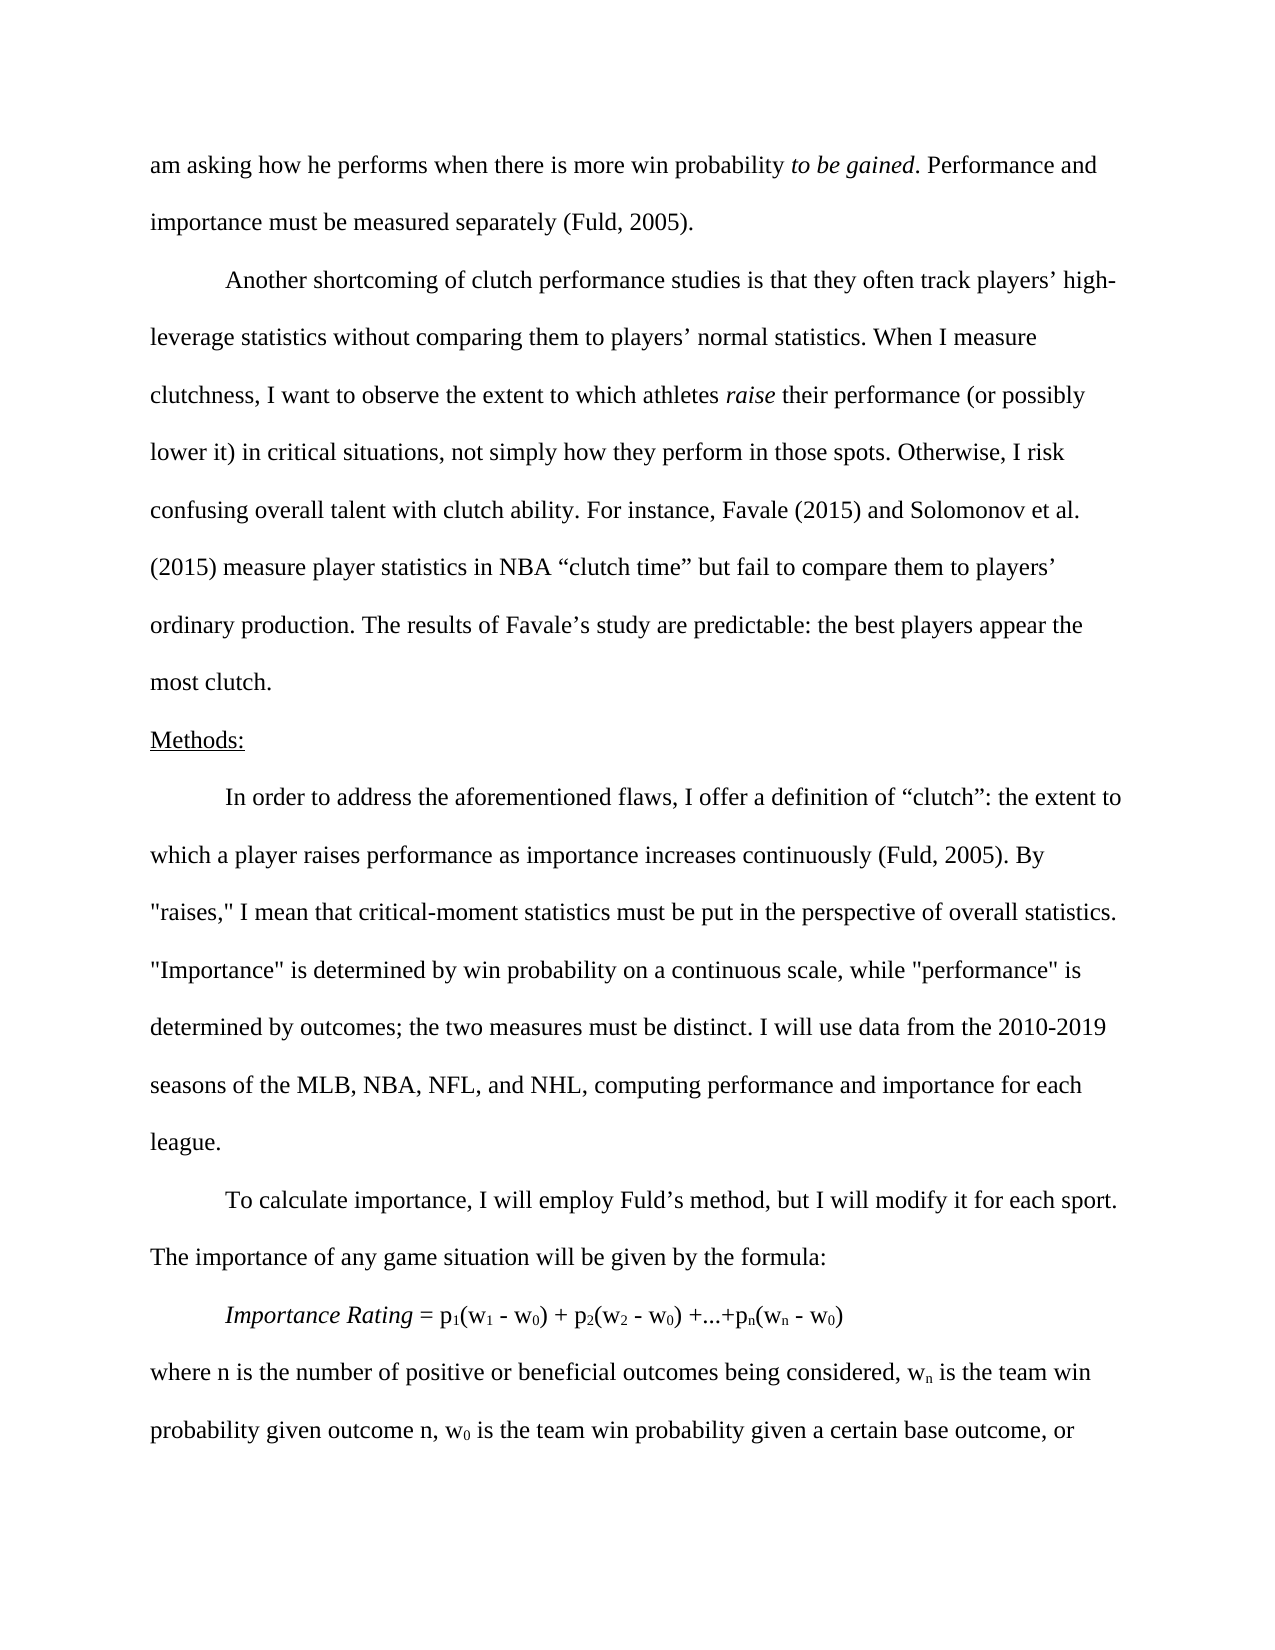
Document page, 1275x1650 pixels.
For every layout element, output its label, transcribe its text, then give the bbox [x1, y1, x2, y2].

text Importance Rating = p1(w1 - w0) + p2(w2 - w0) +...+pn(wn - w0) [150, 1300, 1125, 1329]
text In order to address the aforementioned flaws, I offer a definition of “clutch”: the extent to which a player raises performance as importance increases continuously (Fuld, 2005). By "raises," I mean that critical-moment statistics must be put in the perspective of overall statistics. "Importance" is determined by win probability on a continuous scale, while "performance" is determined by outcomes; the two measures must be distinct. I will use data from the 2010-2019 seasons of the MLB, NBA, NFL, and NHL, computing performance and importance for each league. [150, 782, 1125, 1156]
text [150, 150, 1125, 236]
text Another shortcoming of clutch performance studies is that they often track players’ high-leverage statistics without comparing them to players’ normal statistics. When I measure clutchness, I want to observe the extent to which athletes raise their performance (or possibly lower it) in critical situations, not simply how they perform in those spots. Otherwise, I risk confusing overall talent with clutch ability. For instance, Favale (2015) and Solomonov et al. (2015) measure player statistics in NBA “clutch time” but fail to compare them to players’ ordinary production. The results of Favale’s study are predictable: the best players appear the most clutch. [150, 265, 1125, 696]
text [150, 1357, 1125, 1444]
text To calculate importance, I will employ Fuld’s method, but I will modify it for each sport. The importance of any game situation will be given by the formula: [150, 1185, 1125, 1271]
text Methods: [150, 725, 1125, 754]
